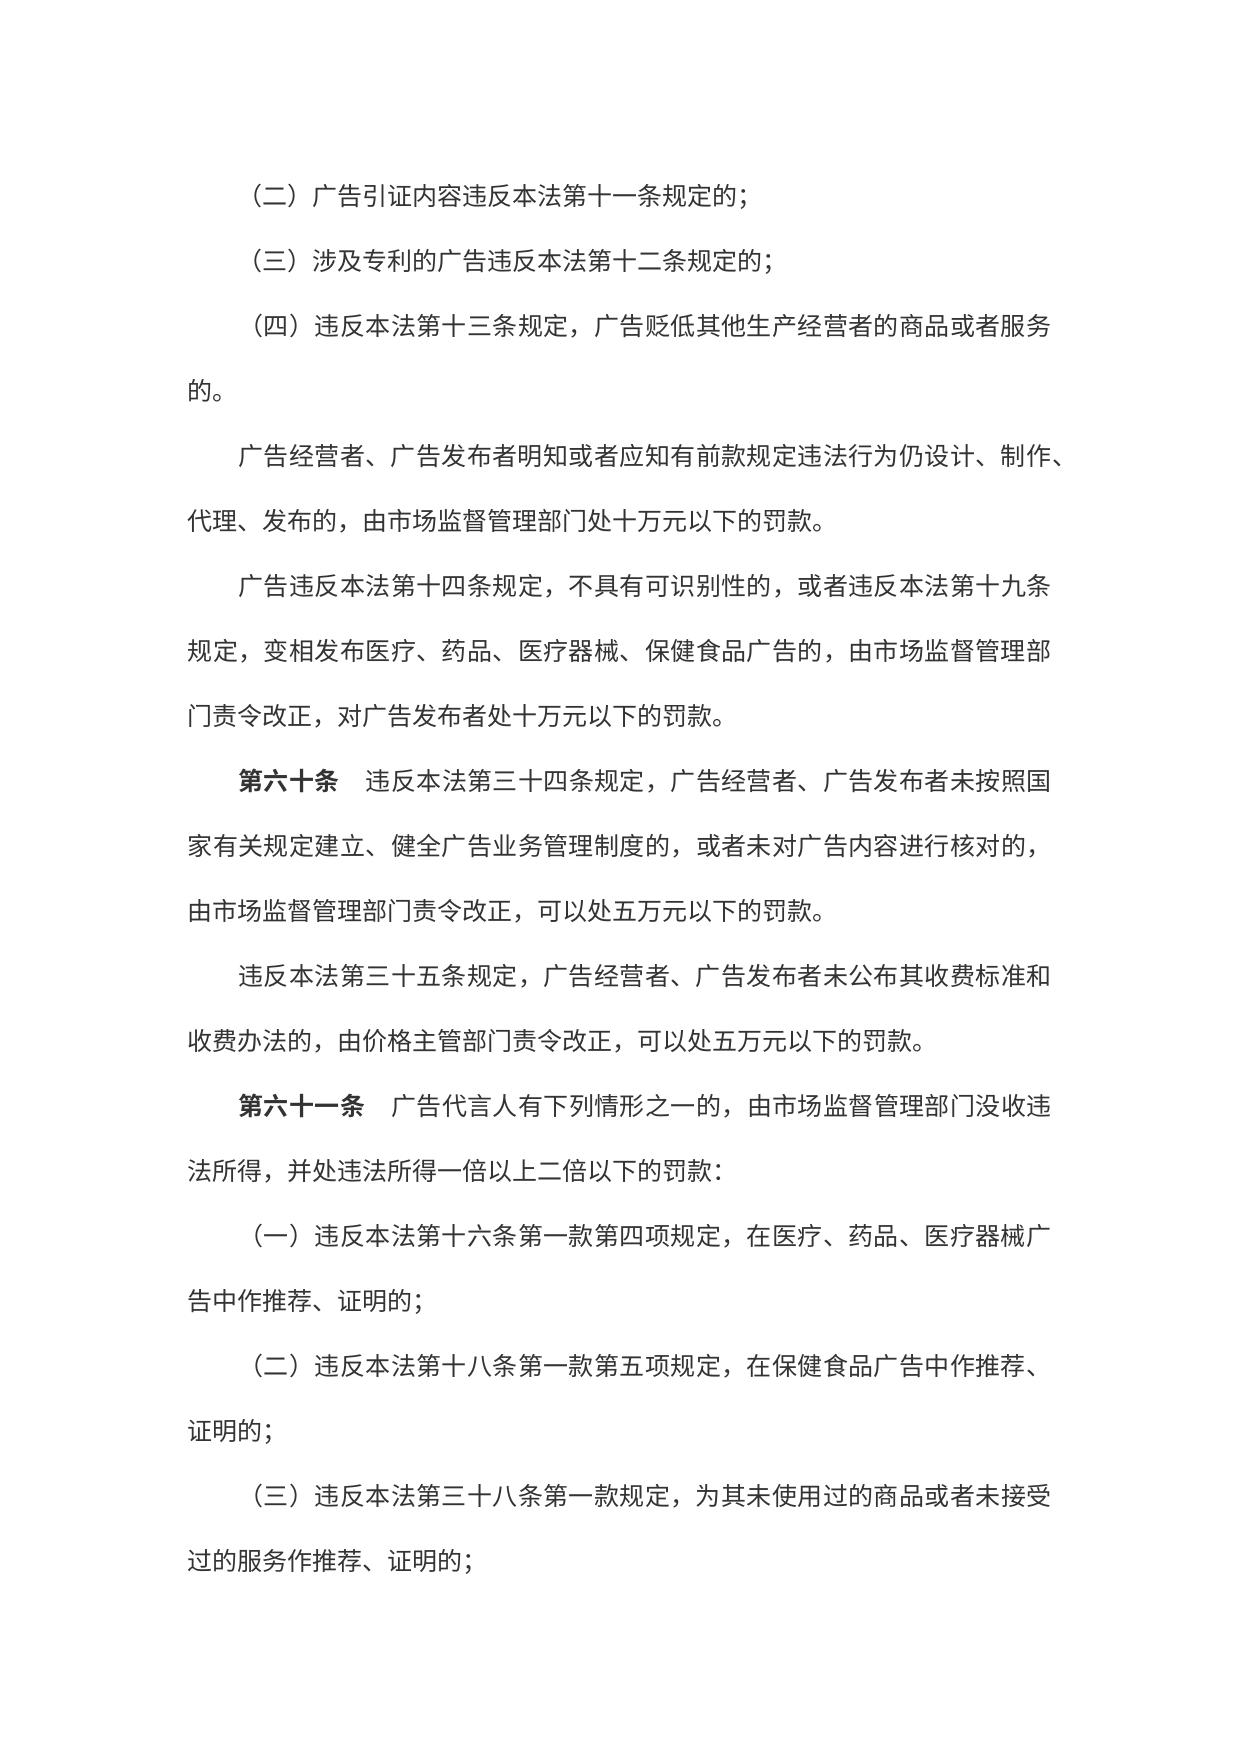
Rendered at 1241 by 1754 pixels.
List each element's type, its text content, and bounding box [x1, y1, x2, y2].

text （一）违反本法第十六条第一款第四项规定，在医疗、药品、医疗器械广告中作推荐、证明的； [187, 1202, 1053, 1332]
text 第六十条 违反本法第三十四条规定，广告经营者、广告发布者未按照国家有关规定建立、健全广告业务管理制度的，或者未对广告内容进行核对的，由市场监督管理部门责令改正，可以处五万元以下的罚款。 [187, 747, 1053, 942]
text 广告经营者、广告发布者明知或者应知有前款规定违法行为仍设计、制作、代理、发布的，由市场监督管理部门处十万元以下的罚款。 [187, 422, 1053, 552]
text （四）违反本法第十三条规定，广告贬低其他生产经营者的商品或者服务的。 [187, 292, 1053, 422]
text （三）涉及专利的广告违反本法第十二条规定的； [187, 227, 1053, 292]
text 第六十一条 广告代言人有下列情形之一的，由市场监督管理部门没收违法所得，并处违法所得一倍以上二倍以下的罚款： [187, 1072, 1053, 1202]
text 违反本法第三十五条规定，广告经营者、广告发布者未公布其收费标准和收费办法的，由价格主管部门责令改正，可以处五万元以下的罚款。 [187, 942, 1053, 1072]
text （二）广告引证内容违反本法第十一条规定的； [187, 162, 1053, 227]
text （三）违反本法第三十八条第一款规定，为其未使用过的商品或者未接受过的服务作推荐、证明的； [187, 1462, 1053, 1592]
text （二）违反本法第十八条第一款第五项规定，在保健食品广告中作推荐、证明的； [187, 1332, 1053, 1462]
text 广告违反本法第十四条规定，不具有可识别性的，或者违反本法第十九条规定，变相发布医疗、药品、医疗器械、保健食品广告的，由市场监督管理部门责令改正，对广告发布者处十万元以下的罚款。 [187, 552, 1053, 747]
